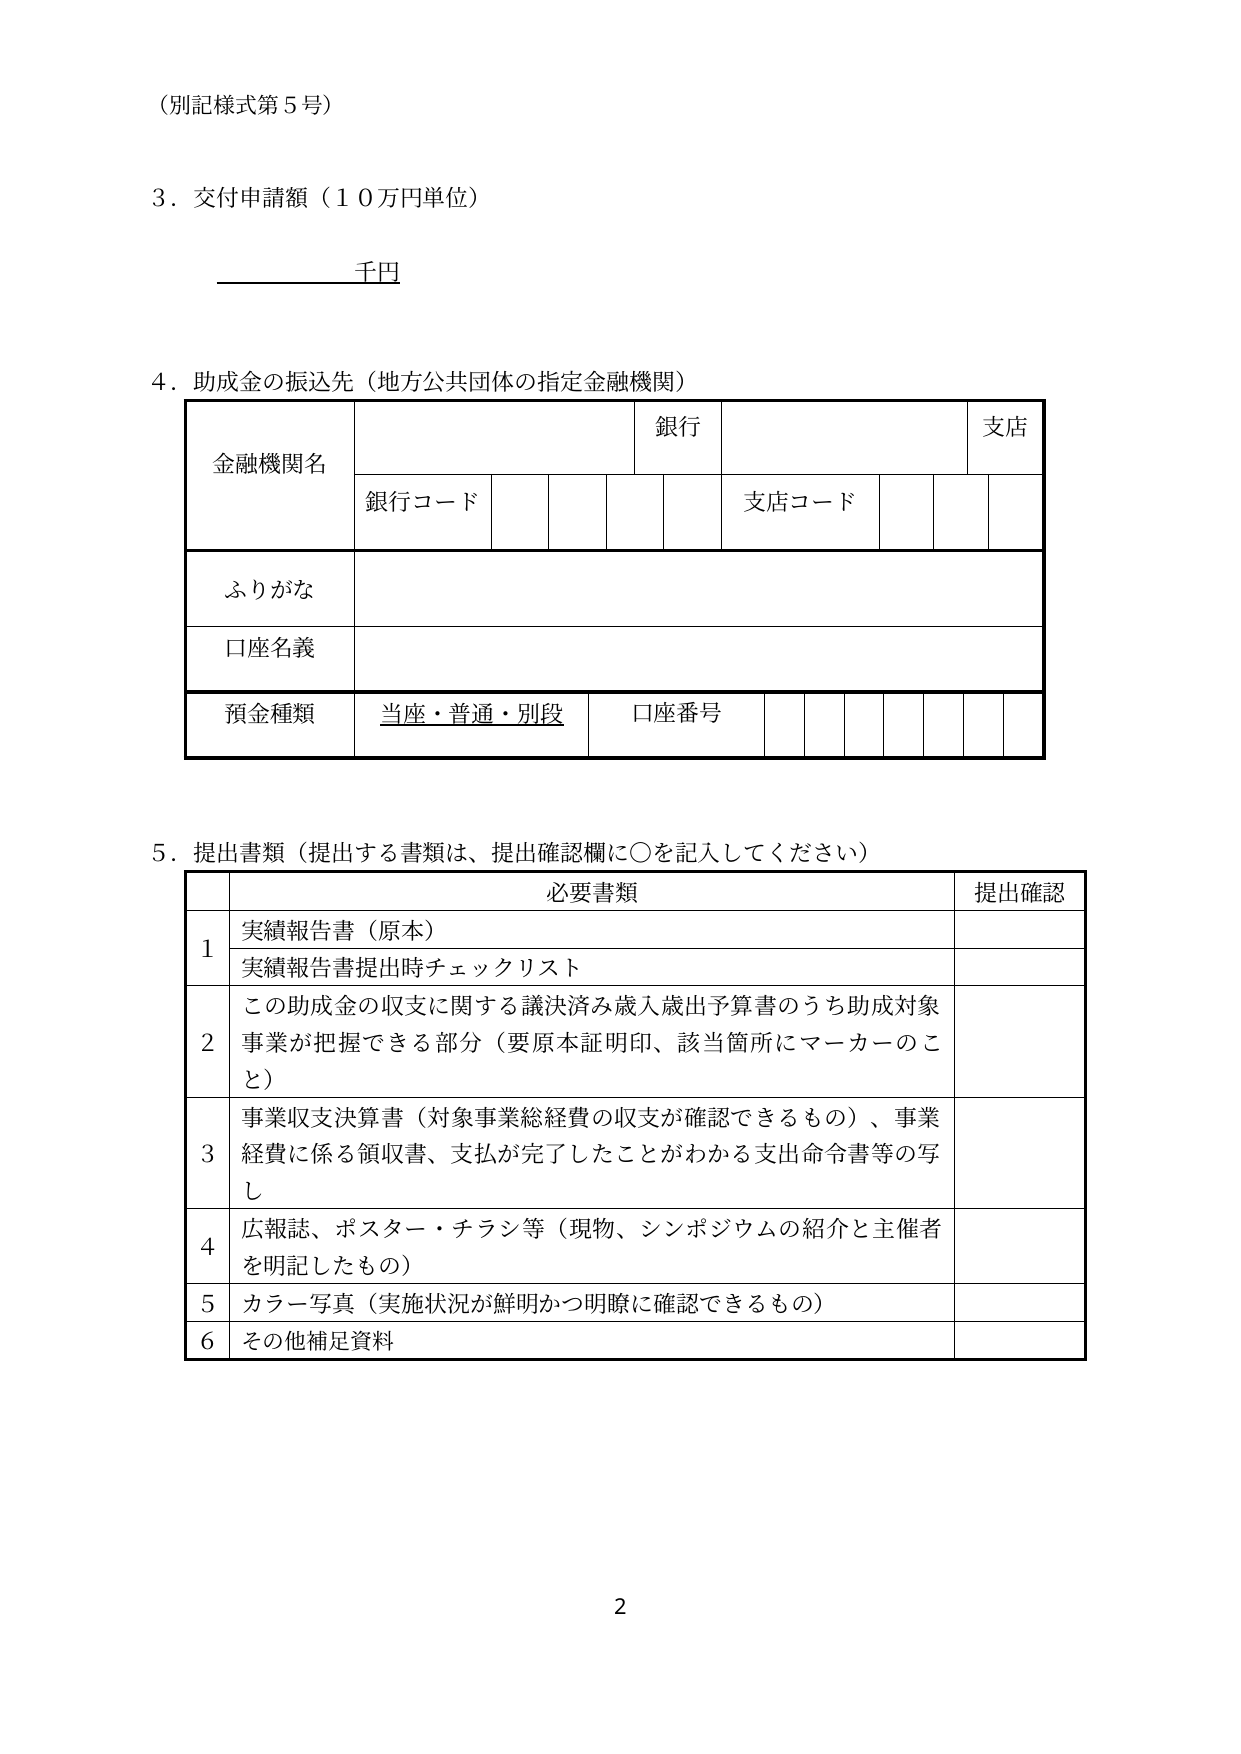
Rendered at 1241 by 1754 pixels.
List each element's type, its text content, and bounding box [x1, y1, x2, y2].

table_cell ５ [187, 1284, 229, 1321]
text ３．交付申請額（１０万円単位） [148, 178, 1092, 215]
table_cell [924, 694, 963, 756]
table_cell [964, 694, 1003, 756]
table_cell カラー写真（実施状況が鮮明かつ明瞭に確認できるもの） [230, 1284, 954, 1321]
table_cell 実績報告書（原本） [230, 911, 954, 948]
table_cell 口座名義 [187, 627, 354, 690]
table_cell [989, 475, 1042, 549]
table_cell [607, 475, 663, 549]
table_cell ２ [187, 986, 229, 1097]
table_cell 実績報告書提出時チェックリスト [230, 949, 954, 985]
table_cell [884, 694, 923, 756]
table_header 銀行 [635, 402, 721, 474]
table_cell 支店コード [722, 475, 879, 549]
table_cell [955, 949, 1084, 985]
table_cell ４ [187, 1209, 229, 1283]
text ５．提出書類（提出する書類は、提出確認欄に〇を記入してください） [148, 833, 1092, 870]
table_cell [955, 1284, 1084, 1321]
table_cell [955, 1322, 1084, 1358]
table_cell １ [187, 911, 229, 985]
table_cell [1004, 694, 1042, 756]
text 千円 [148, 252, 1092, 289]
table_cell その他補足資料 [230, 1322, 954, 1358]
text ４．助成金の振込先（地方公共団体の指定金融機関） [148, 362, 1092, 399]
table_cell [664, 475, 721, 549]
table_cell [845, 694, 883, 756]
table_cell ６ [187, 1322, 229, 1358]
table_header [722, 402, 967, 474]
table_cell [880, 475, 933, 549]
table_header 提出確認 [955, 873, 1084, 910]
table_cell 口座番号 [589, 694, 764, 756]
table_header [187, 873, 229, 910]
table_cell [355, 552, 1042, 626]
table_cell [955, 1098, 1084, 1208]
table_header 必要書類 [230, 873, 954, 910]
table_cell [955, 1209, 1084, 1283]
table_cell [934, 475, 988, 549]
table_cell [492, 475, 548, 549]
table_header [355, 402, 634, 474]
table_cell [955, 986, 1084, 1097]
table_cell この助成金の収支に関する議決済み歳入歳出予算書のうち助成対象事業が把握できる部分（要原本証明印、該当箇所にマーカーのこと） [230, 986, 954, 1097]
table_cell [355, 627, 1042, 690]
table_cell ふりがな [187, 552, 354, 626]
table_header 支店 [968, 402, 1042, 474]
table_cell 広報誌、ポスター・チラシ等（現物、シンポジウムの紹介と主催者を明記したもの） [230, 1209, 954, 1283]
table_cell 当座・普通・別段 [355, 694, 588, 756]
table_cell [955, 911, 1084, 948]
table_cell 預金種類 [187, 694, 354, 756]
table_cell 事業収支決算書（対象事業総経費の収支が確認できるもの）、事業経費に係る領収書、支払が完了したことがわかる支出命令書等の写し [230, 1098, 954, 1208]
table_cell [549, 475, 606, 549]
table_cell [805, 694, 844, 756]
table_cell [765, 694, 804, 756]
table_cell ３ [187, 1098, 229, 1208]
table_header 金融機関名 [187, 402, 354, 549]
table_cell 銀行コード [355, 475, 491, 549]
